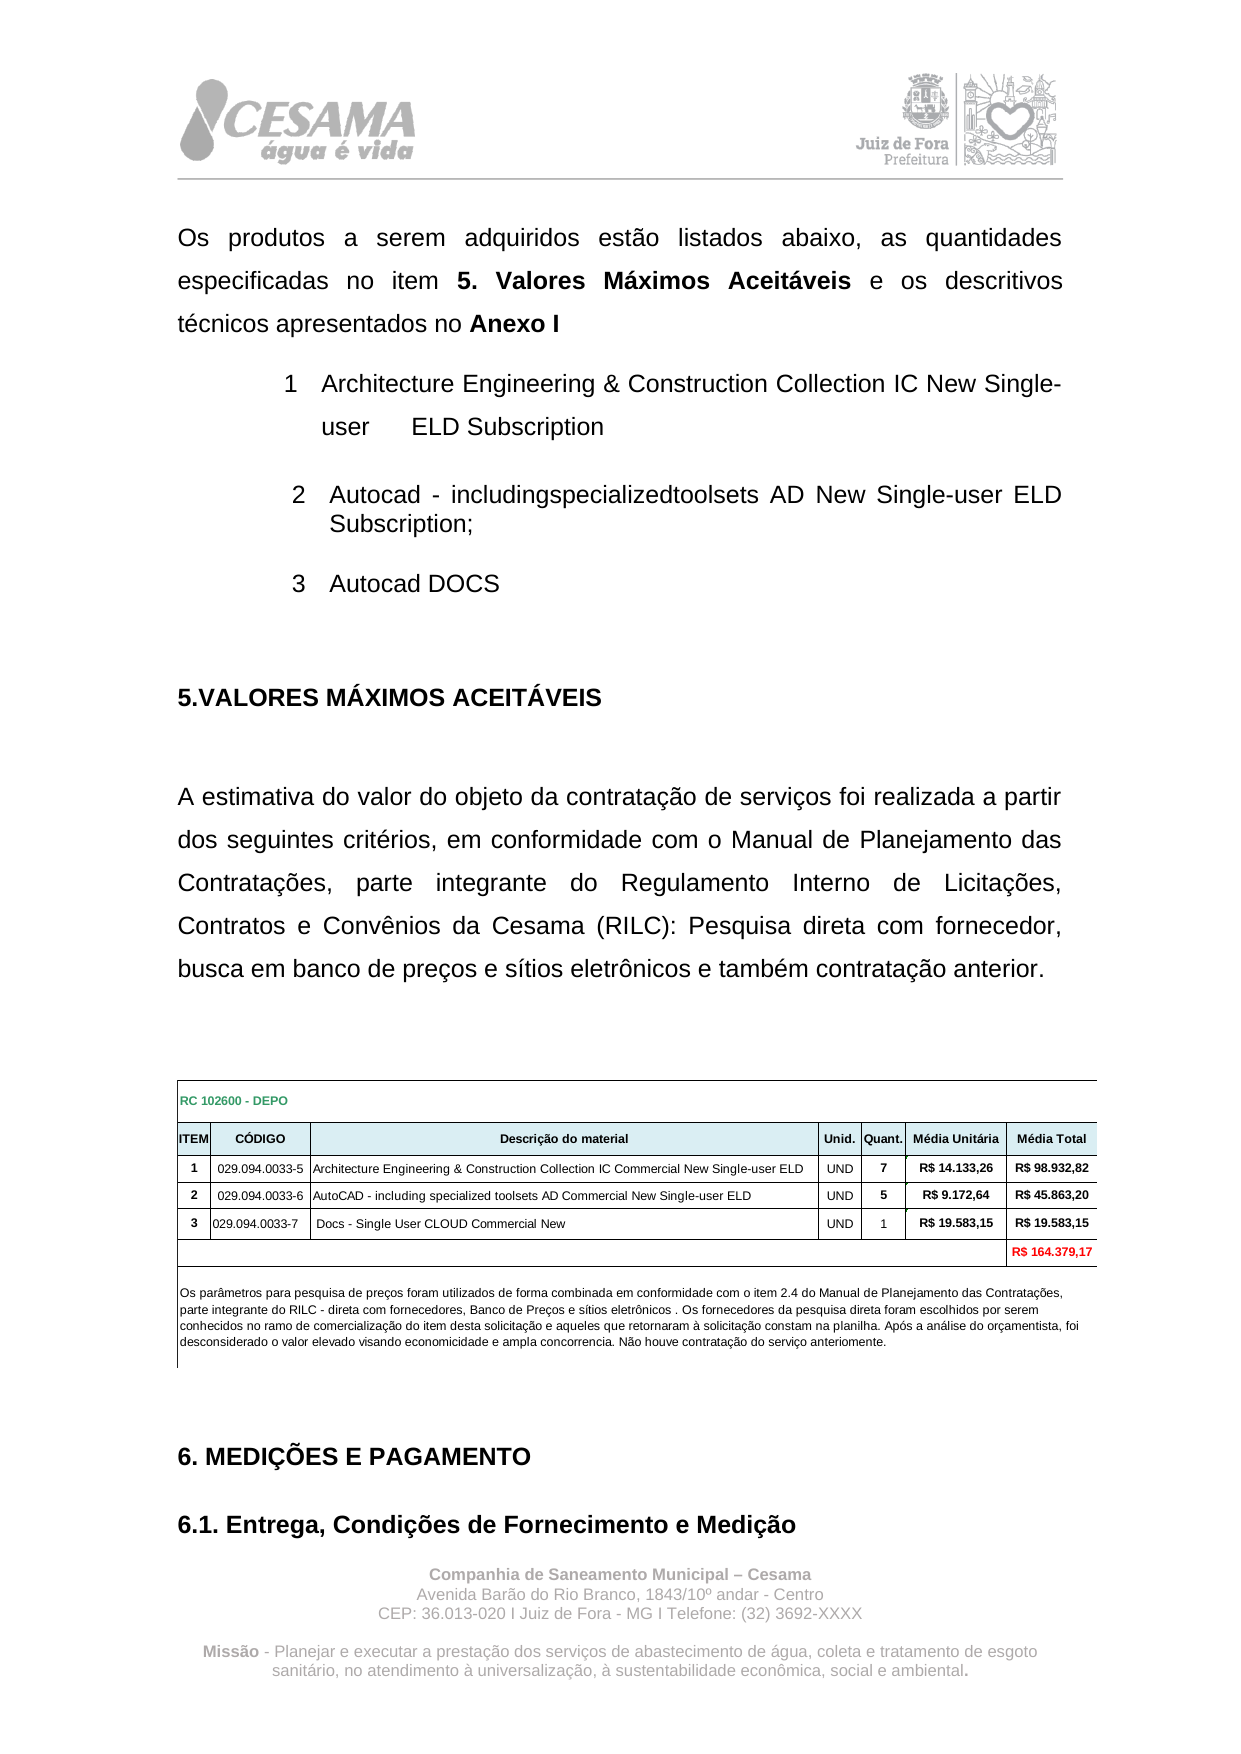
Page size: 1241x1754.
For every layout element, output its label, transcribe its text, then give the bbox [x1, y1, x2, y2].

list Autocad - includingspecializedtoolsets AD New Single-user ELD Subscription; [292, 480, 1063, 538]
list Os produtos a serem adquiridos estão listados abaixo, as quantidades especificadas no item 5. Valores Máximos Aceitáveis e os descritivos técnicos apresentados no Anexo I [177, 223, 1063, 338]
list Autocad DOCS [292, 569, 1063, 598]
text 6.1. Entrega, Condições de Fornecimento e Medição [177, 1510, 1063, 1539]
picture [177, 73, 1064, 180]
list Architecture Engineering & Construction Collection IC New Single-user ELD Subscription [283, 369, 1063, 441]
text 5.VALORES MÁXIMOS ACEITÁVEIS [177, 683, 1063, 712]
text 6. MEDIÇÕES E PAGAMENTO [177, 1442, 1063, 1471]
text A estimativa do valor do objeto da contratação de serviços foi realizada a partir dos seguintes critérios, em conformidade com o Manual de Planejamento das Contratações, parte integrante do Regulamento Interno de Licitações, Contratos e Convênios da Cesama (RILC): Pesquisa direta com fornecedor, busca em banco de preços e sítios eletrônicos e também contratação anterior. [177, 782, 1063, 983]
